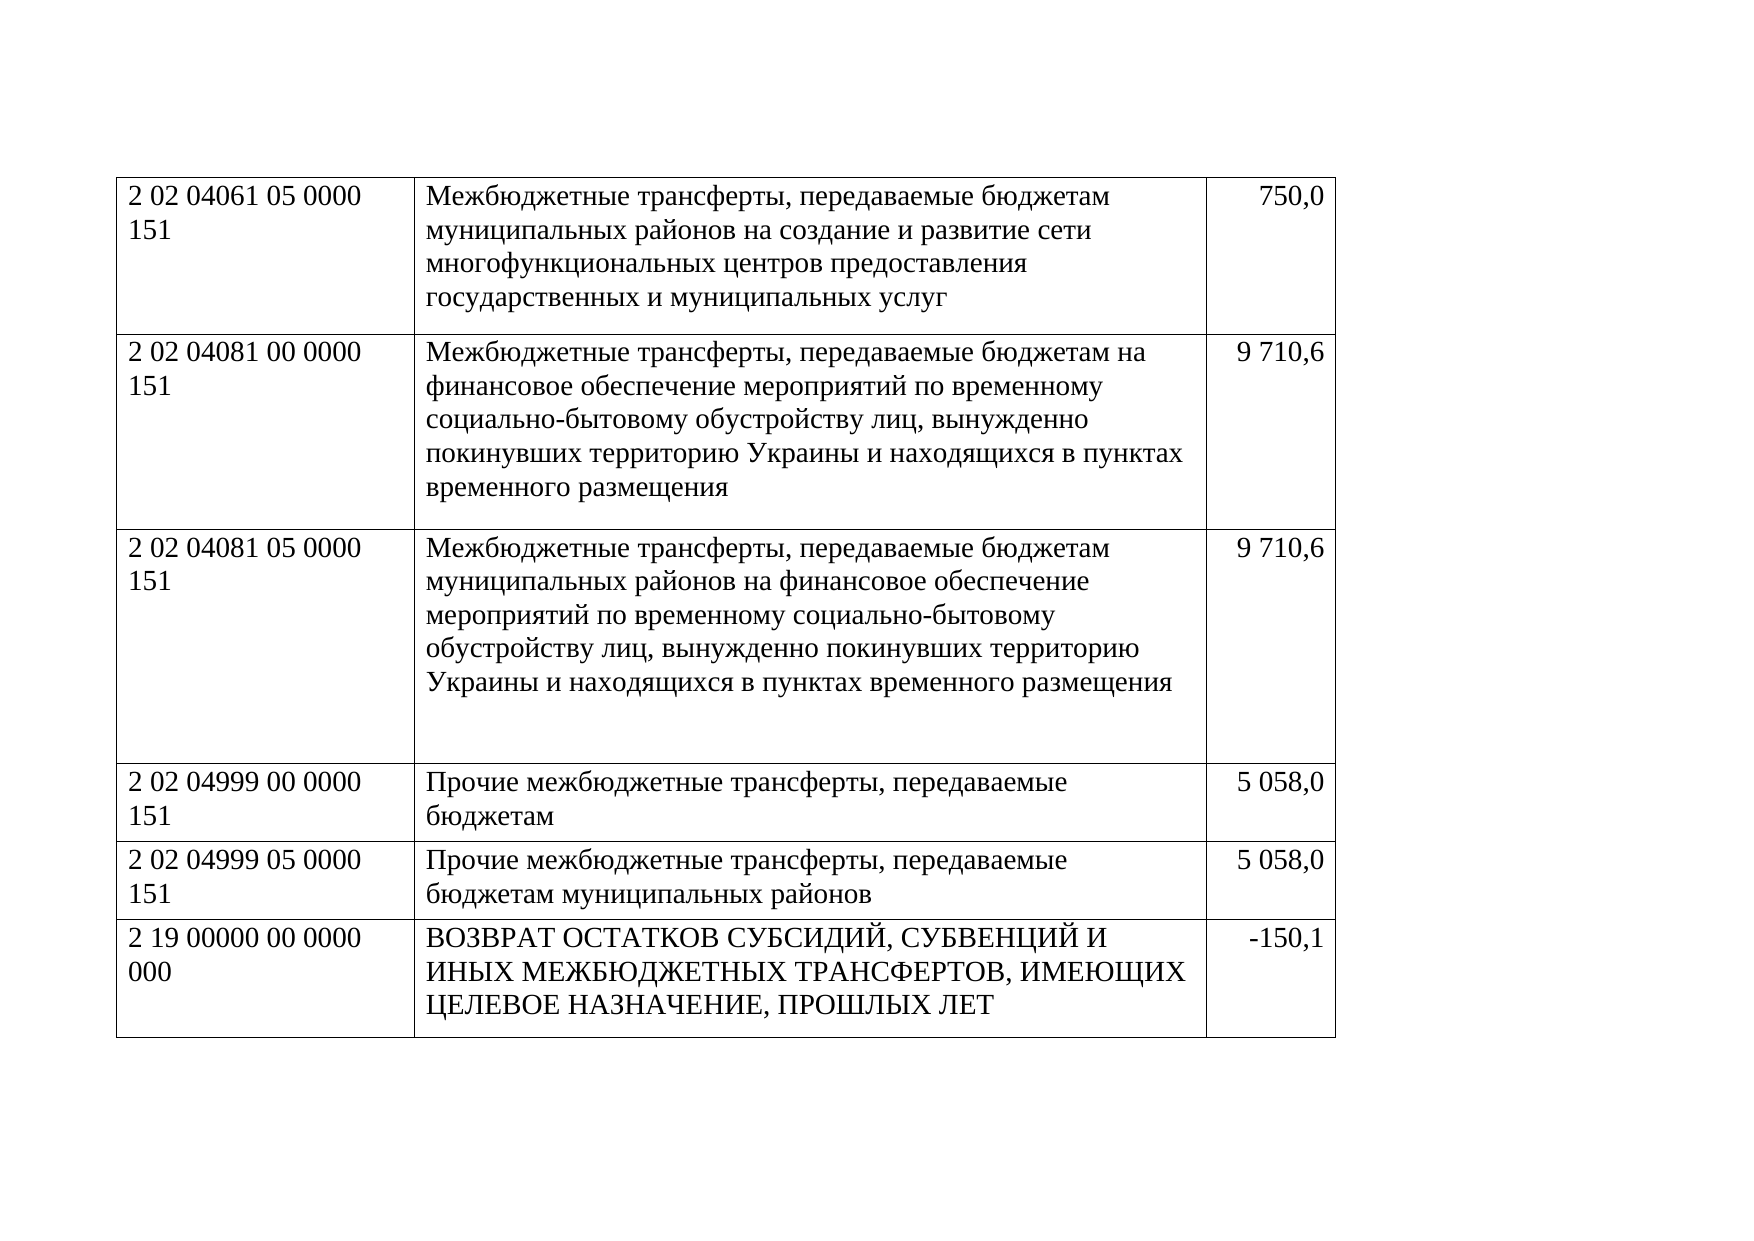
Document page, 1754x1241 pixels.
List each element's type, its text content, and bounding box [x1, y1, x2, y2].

table_cell Прочие межбюджетные трансферты, передаваемые бюджетам [415, 764, 1206, 841]
table_cell 2 02 04999 00 0000 151 [117, 764, 414, 841]
table_cell Межбюджетные трансферты, передаваемые бюджетам муниципальных районов на финансовое обеспечение мероприятий по временному социально-бытовому обустройству лиц, вынужденно покинувших территорию Украины и находящихся в пунктах временного размещения [415, 530, 1206, 763]
table_cell Межбюджетные трансферты, передаваемые бюджетам муниципальных районов на создание и развитие сети многофункциональных центров предоставления государственных и муниципальных услуг [415, 178, 1206, 333]
table_cell 5 058,0 [1207, 842, 1335, 919]
table_cell 750,0 [1207, 178, 1335, 333]
table_cell Межбюджетные трансферты, передаваемые бюджетам на финансовое обеспечение мероприятий по временному социально-бытовому обустройству лиц, вынужденно покинувших территорию Украины и находящихся в пунктах временного размещения [415, 335, 1206, 529]
table_cell 5 058,0 [1207, 764, 1335, 841]
table_cell 2 19 00000 00 0000 000 [117, 920, 414, 1037]
table_cell 9 710,6 [1207, 335, 1335, 529]
table_cell 2 02 04081 00 0000 151 [117, 335, 414, 529]
table_cell ВОЗВРАТ ОСТАТКОВ СУБСИДИЙ, СУБВЕНЦИЙ И ИНЫХ МЕЖБЮДЖЕТНЫХ ТРАНСФЕРТОВ, ИМЕЮЩИХ ЦЕЛЕВОЕ НАЗНАЧЕНИЕ, ПРОШЛЫХ ЛЕТ [415, 920, 1206, 1037]
table_cell 9 710,6 [1207, 530, 1335, 763]
table_cell 2 02 04999 05 0000 151 [117, 842, 414, 919]
table_cell 2 02 04081 05 0000 151 [117, 530, 414, 763]
table_cell 2 02 04061 05 0000 151 [117, 178, 414, 333]
table_cell -150,1 [1207, 920, 1335, 1037]
table_cell Прочие межбюджетные трансферты, передаваемые бюджетам муниципальных районов [415, 842, 1206, 919]
